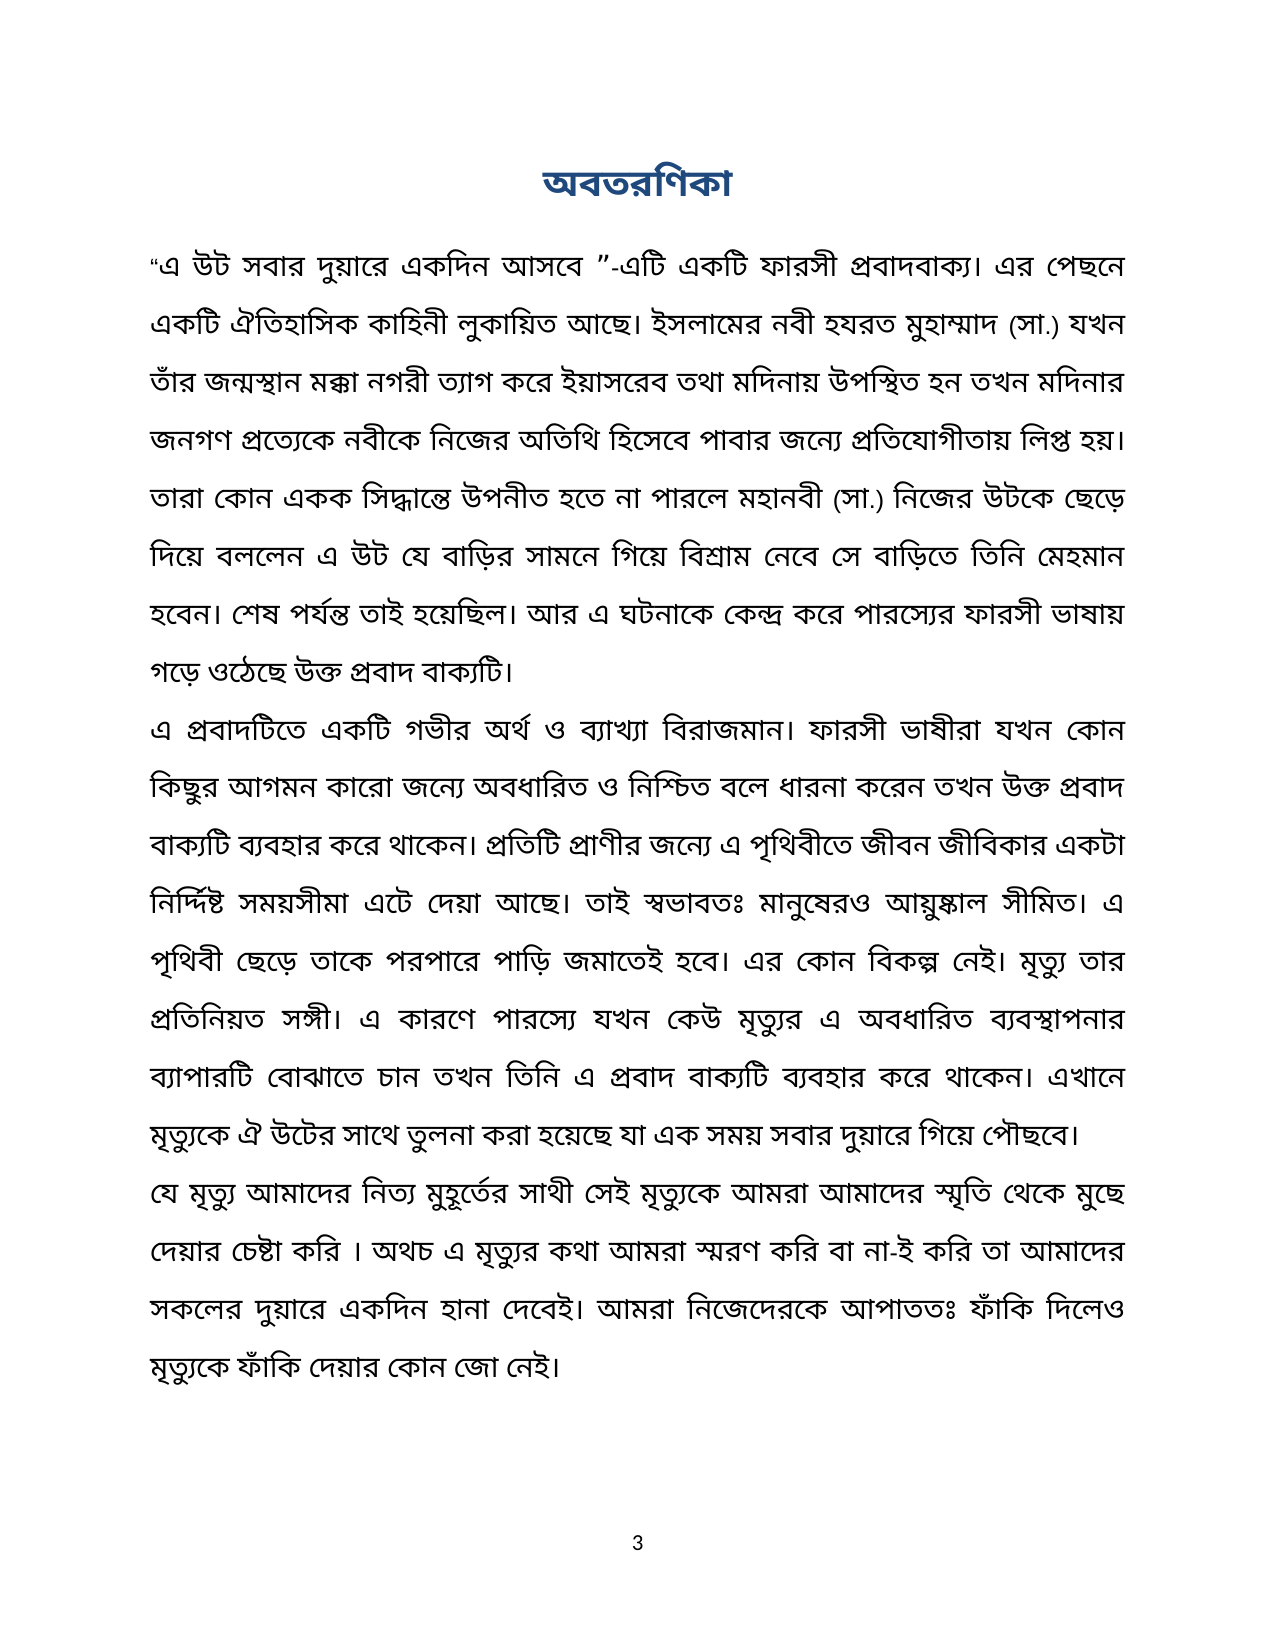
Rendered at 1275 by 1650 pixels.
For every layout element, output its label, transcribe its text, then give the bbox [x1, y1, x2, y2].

text এ প্রবাদটিতে একটি গভীর অর্থ ও ব্যাখ্যা বিরাজমান। ফারসী ভাষীরা যখন কোন কিছুর আগমন কারো জন্যে অবধারিত ও নিশ্চিত বলে ধারনা করেন তখন উক্ত প্রবাদ বাক্যটি ব্যবহার করে থাকেন। প্রতিটি প্রাণীর জন্যে এ পৃথিবীতে জীবন জীবিকার একটা নির্দ্দিষ্ট সময়সীমা এটে দেয়া আছে। তাই স্বভাবতঃ মানুষেরও আয়ুষ্কাল সীমিত। এ পৃথিবী ছেড়ে তাকে পরপারে পাড়ি জমাতেই হবে। এর কোন বিকল্প নেই। মৃত্যু তার প্রতিনিয়ত সঙ্গী। এ কারণে পারস্যে যখন কেউ মৃত্যুর এ অবধারিত ব্যবস্থাপনার ব্যাপারটি বোঝাতে চান তখন তিনি এ প্রবাদ বাক্যটি ব্যবহার করে থাকেন। এখানে মৃত্যুকে ঐ উটের সাথে তুলনা করা হয়েছে যা এক সময় সবার দুয়ারে গিয়ে পৌছবে। [150, 713, 1125, 1157]
text “এ উট সবার দুয়ারে একদিন আসবে ”-এটি একটি ফারসী প্রবাদবাক্য। এর পেছনে একটি ঐতিহাসিক কাহিনী লুকায়িত আছে। ইসলামের নবী হযরত মুহাম্মাদ (সা.) যখন তাঁর জন্মস্থান মক্কা নগরী ত্যাগ করে ইয়াসরেব তথা মদিনায় উপস্থিত হন তখন মদিনার জনগণ প্রত্যেকে নবীকে নিজের অতিথি হিসেবে পাবার জন্যে প্রতিযোগীতায় লিপ্ত হয়। তারা কোন একক সিদ্ধান্তে উপনীত হতে না পারলে মহানবী (সা.) নিজের উটকে ছেড়ে দিয়ে বললেন এ উট যে বাড়ির সামনে গিয়ে বিশ্রাম নেবে সে বাড়িতে তিনি মেহমান হবেন। শেষ পর্যন্ত তাই হয়েছিল। আর এ ঘটনাকে কেন্দ্র করে পারস্যের ফারসী ভাষায় গড়ে ওঠেছে উক্ত প্রবাদ বাক্যটি। [150, 249, 1125, 694]
subtitle অবতরণিকা [150, 162, 1125, 212]
text যে মৃত্যু আমাদের নিত্য মুহূর্তের সাথী সেই মৃত্যুকে আমরা আমাদের স্মৃতি থেকে মুছে দেয়ার চেষ্টা করি । অথচ এ মৃত্যুর কথা আমরা স্মরণ করি বা না-ই করি তা আমাদের সকলের দুয়ারে একদিন হানা দেবেই। আমরা নিজেদেরকে আপাততঃ ফাঁকি দিলেও মৃত্যুকে ফাঁকি দেয়ার কোন জো নেই। [150, 1176, 1125, 1389]
